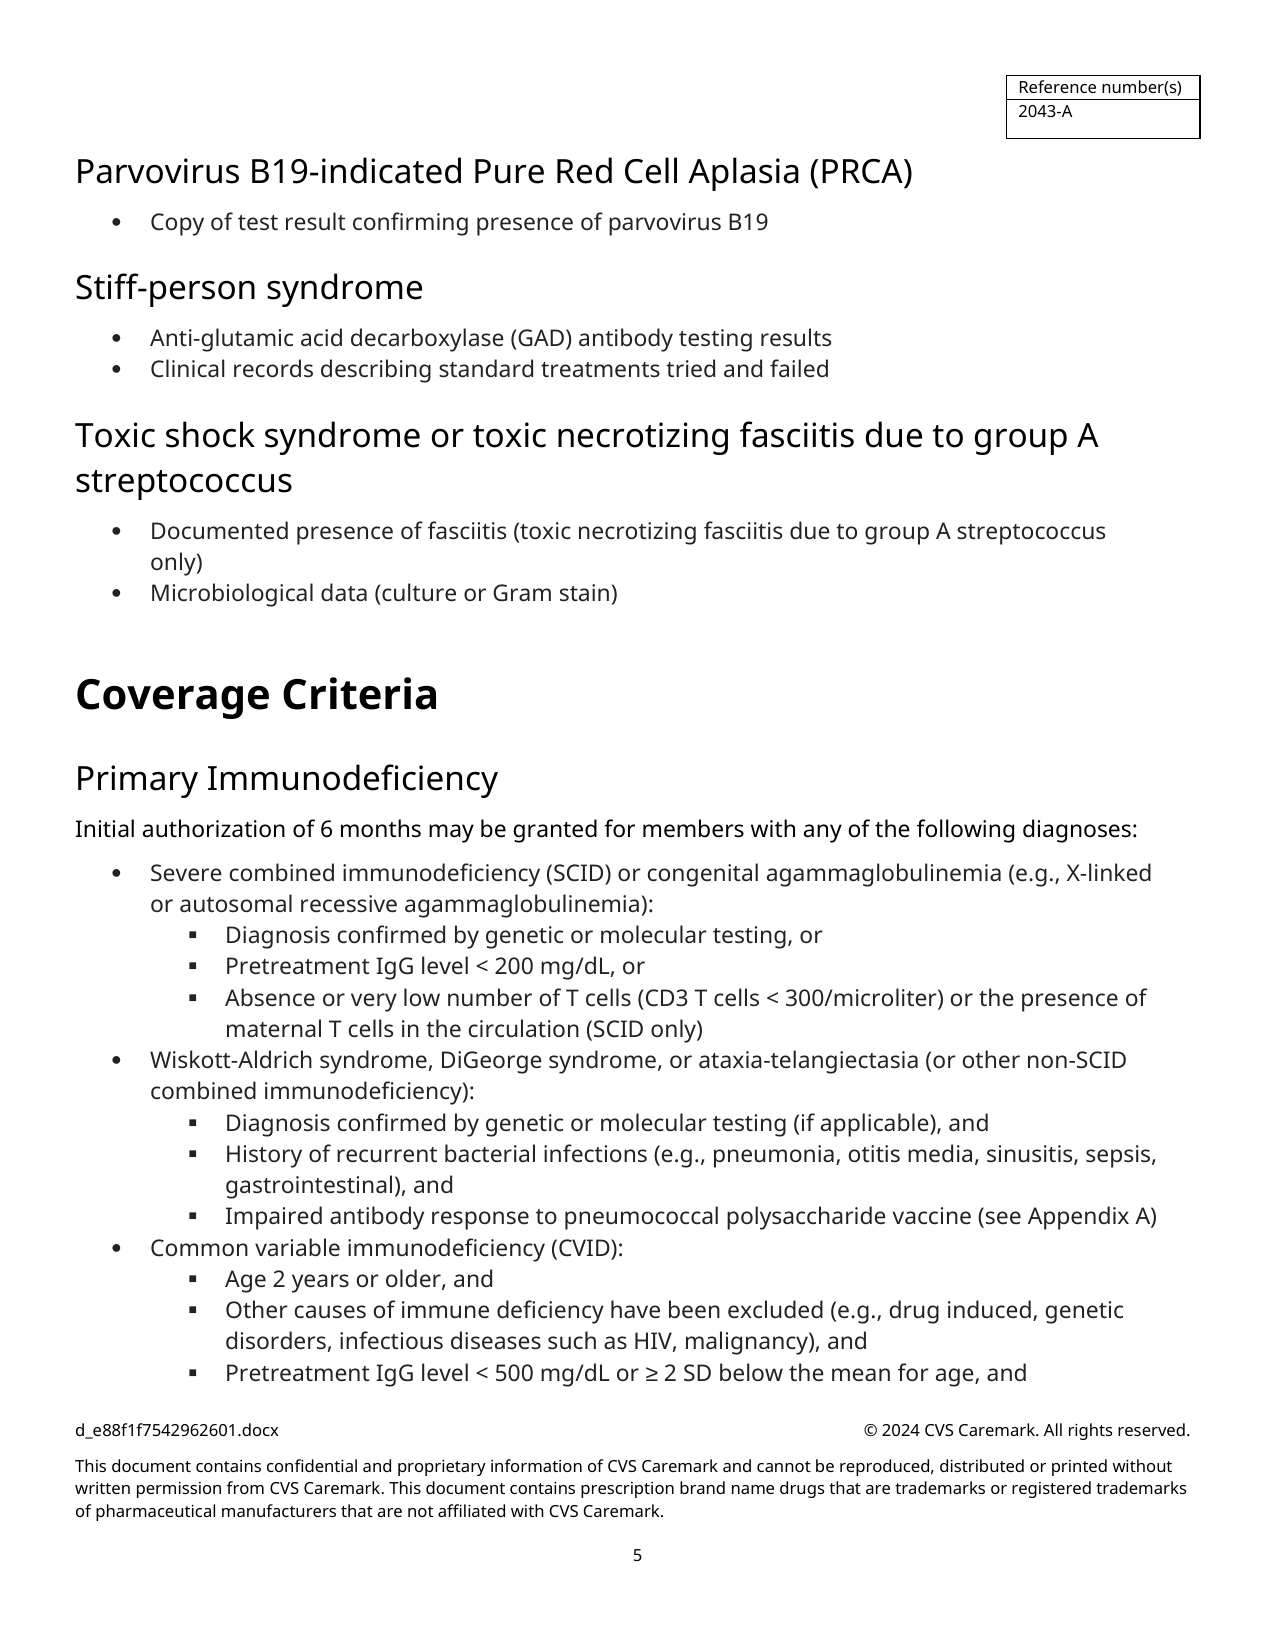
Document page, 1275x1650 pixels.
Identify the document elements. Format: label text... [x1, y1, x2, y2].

list Microbiological data (culture or Gram stain) [112, 577, 1161, 608]
list Anti-glutamic acid decarboxylase (GAD) antibody testing results [112, 322, 1161, 353]
subtitle Primary Immunodeficiency [75, 755, 1200, 800]
list Documented presence of fasciitis (toxic necrotizing fasciitis due to group A streptococcus only) [112, 515, 1161, 577]
text Initial authorization of 6 months may be granted for members with any of the following diagnoses: [75, 813, 1200, 844]
list Diagnosis confirmed by genetic or molecular testing (if applicable), and [187, 1107, 1161, 1138]
list Pretreatment IgG level < 200 mg/dL, or [187, 950, 1161, 982]
list Copy of test result confirming presence of parvovirus B19 [112, 206, 1161, 237]
list Diagnosis confirmed by genetic or molecular testing, or [187, 919, 1161, 950]
list Clinical records describing standard treatments tried and failed [112, 353, 1161, 384]
list Severe combined immunodeficiency (SCID) or congenital agammaglobulinemia (e.g., X-linked or autosomal recessive agammaglobulinemia): [112, 857, 1161, 919]
list Absence or very low number of T cells (CD3 T cells < 300/microliter) or the presence of maternal T cells in the circulation (SCID only) [187, 982, 1161, 1044]
list Common variable immunodeficiency (CVID): [112, 1232, 1161, 1263]
subtitle Toxic shock syndrome or toxic necrotizing fasciitis due to group A streptococcus [75, 411, 1200, 502]
list History of recurrent bacterial infections (e.g., pneumonia, otitis media, sinusitis, sepsis, gastrointestinal), and [187, 1138, 1161, 1200]
list Pretreatment IgG level < 500 mg/dL or ≥ 2 SD below the mean for age, and [187, 1357, 1161, 1388]
list Age 2 years or older, and [187, 1263, 1161, 1294]
subtitle Coverage Criteria [75, 665, 1200, 722]
subtitle Parvovirus B19-indicated Pure Red Cell Aplasia (PRCA) [75, 148, 1200, 193]
subtitle Stiff-person syndrome [75, 264, 1200, 309]
list Impaired antibody response to pneumococcal polysaccharide vaccine (see Appendix A) [187, 1200, 1161, 1232]
list Wiskott-Aldrich syndrome, DiGeorge syndrome, or ataxia-telangiectasia (or other non-SCID combined immunodeficiency): [112, 1044, 1161, 1107]
list Other causes of immune deficiency have been excluded (e.g., drug induced, genetic disorders, infectious diseases such as HIV, malignancy), and [187, 1294, 1161, 1357]
